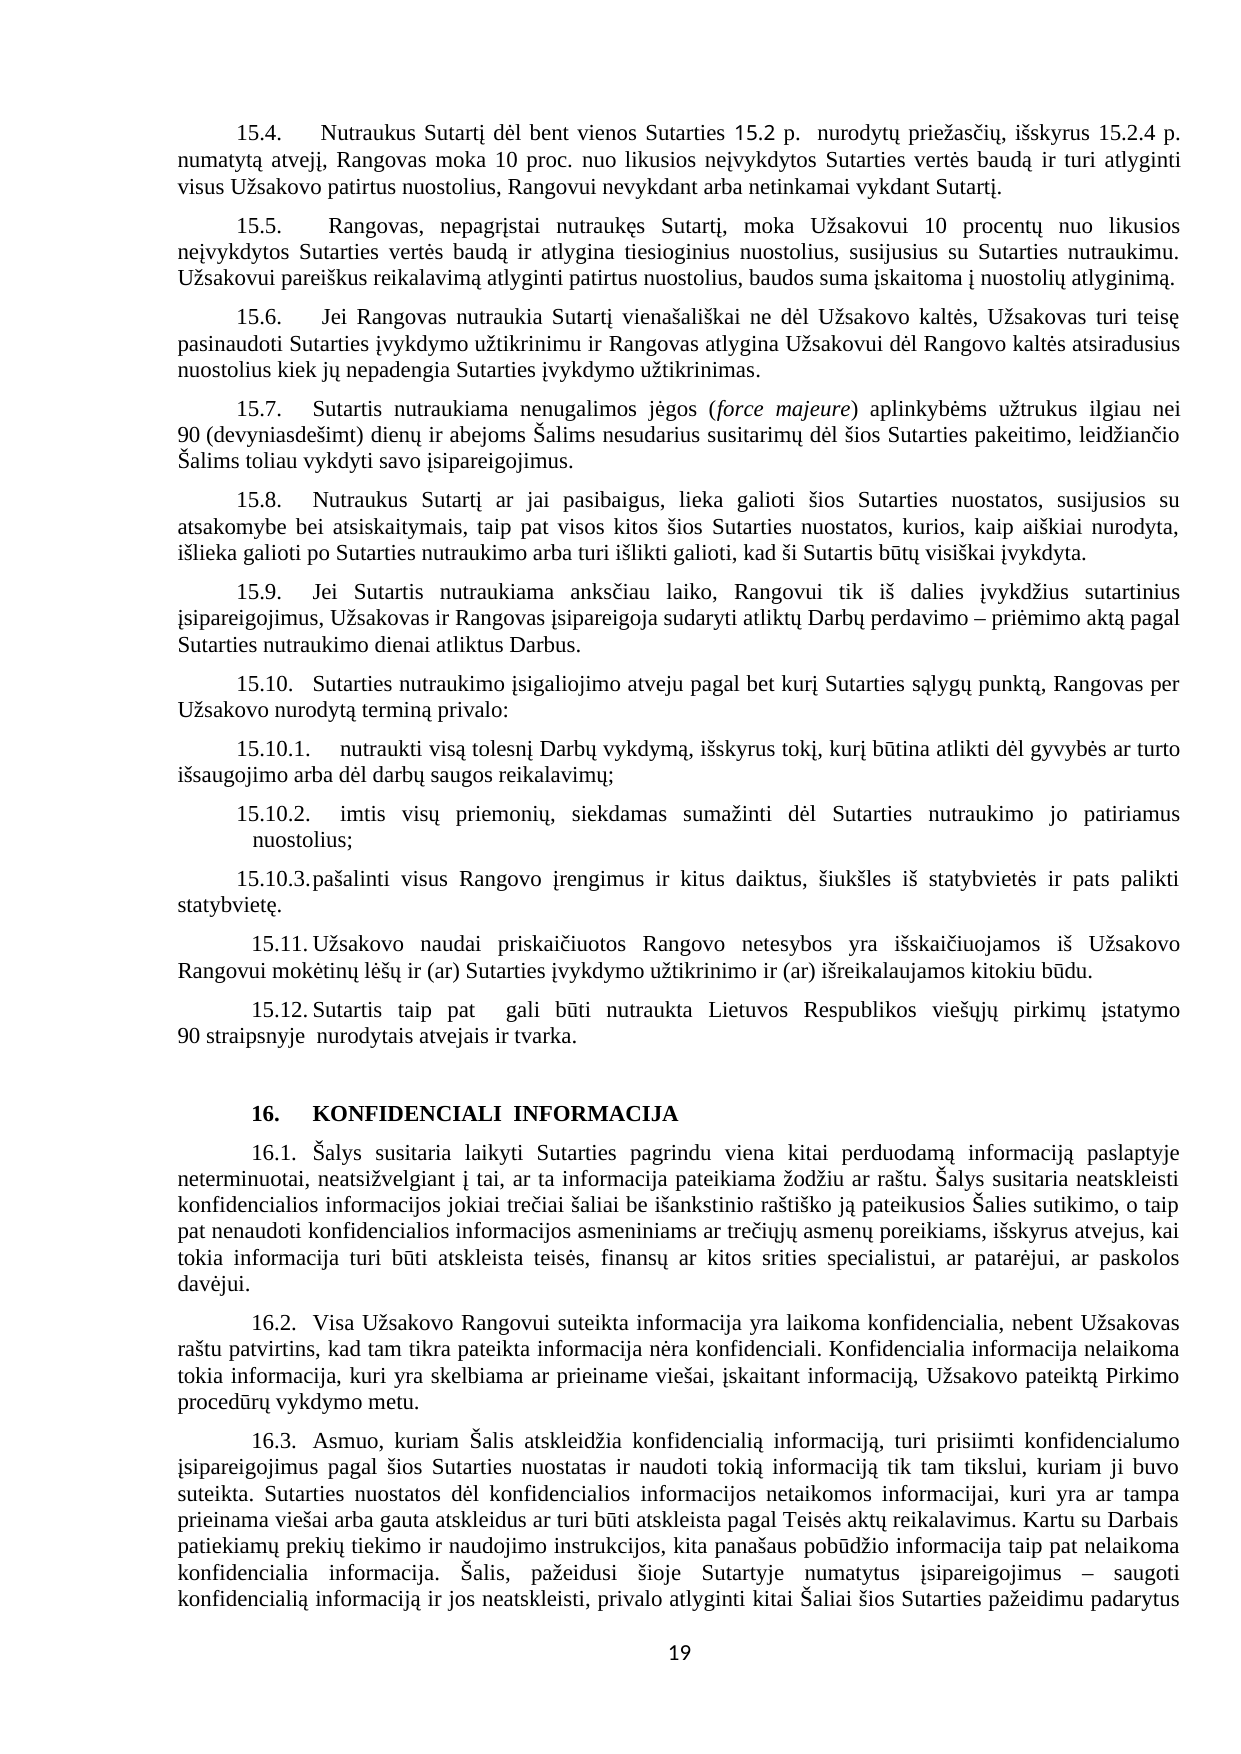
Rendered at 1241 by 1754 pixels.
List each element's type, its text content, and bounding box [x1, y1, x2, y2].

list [177, 1427, 1181, 1612]
list Nutraukus Sutartį dėl bent vienos Sutarties 15.2 p. nurodytų priežasčių, išskyrus 15.2.4 p. numatytą atvejį, Rangovas moka 10 proc. nuo likusios neįvykdytos Sutarties vertės baudą ir turi atlyginti visus Užsakovo patirtus nuostolius, Rangovui nevykdant arba netinkamai vykdant Sutartį. [177, 118, 1181, 199]
list imtis visų priemonių, siekdamas sumažinti dėl Sutarties nutraukimo jo patiriamus nuostolius; [236, 800, 1181, 853]
list Visa Užsakovo Rangovui suteikta informacija yra laikoma konfidencialia, nebent Užsakovas raštu patvirtins, kad tam tikra pateikta informacija nėra konfidenciali. Konfidencialia informacija nelaikoma tokia informacija, kuri yra skelbiama ar prieiname viešai, įskaitant informaciją, Užsakovo pateiktą Pirkimo procedūrų vykdymo metu. [177, 1309, 1181, 1414]
list Jei Rangovas nutraukia Sutartį vienašališkai ne dėl Užsakovo kaltės, Užsakovas turi teisę pasinaudoti Sutarties įvykdymo užtikrinimu ir Rangovas atlygina Užsakovui dėl Rangovo kaltės atsiradusius nuostolius kiek jų nepadengia Sutarties įvykdymo užtikrinimas. [177, 303, 1181, 382]
list Sutartis nutraukiama nenugalimos jėgos (force majeure) aplinkybėms užtrukus ilgiau nei 90 (devyniasdešimt) dienų ir abejoms Šalims nesudarius susitarimų dėl šios Sutarties pakeitimo, leidžiančio Šalims toliau vykdyti savo įsipareigojimus. [177, 395, 1181, 474]
list Jei Sutartis nutraukiama anksčiau laiko, Rangovui tik iš dalies įvykdžius sutartinius įsipareigojimus, Užsakovas ir Rangovas įsipareigoja sudaryti atliktų Darbų perdavimo – priėmimo aktą pagal Sutarties nutraukimo dienai atliktus Darbus. [177, 578, 1181, 657]
list Šalys susitaria laikyti Sutarties pagrindu viena kitai perduodamą informaciją paslaptyje neterminuotai, neatsižvelgiant į tai, ar ta informacija pateikiama žodžiu ar raštu. Šalys susitaria neatskleisti konfidencialios informacijos jokiai trečiai šaliai be išankstinio raštiško ją pateikusios Šalies sutikimo, o taip pat nenaudoti konfidencialios informacijos asmeniniams ar trečiųjų asmenų poreikiams, išskyrus atvejus, kai tokia informacija turi būti atskleista teisės, finansų ar kitos srities specialistui, ar patarėjui, ar paskolos davėjui. [177, 1138, 1181, 1297]
list pašalinti visus Rangovo įrengimus ir kitus daiktus, šiukšles iš statybvietės ir pats palikti statybvietę. [177, 865, 1181, 918]
list Sutartis taip pat gali būti nutraukta Lietuvos Respublikos viešųjų pirkimų įstatymo 90 straipsnyje nurodytais atvejais ir tvarka. [177, 996, 1181, 1048]
subtitle KONFIDENCIALI INFORMACIJA [177, 1100, 1181, 1126]
list Nutraukus Sutartį ar jai pasibaigus, lieka galioti šios Sutarties nuostatos, susijusios su atsakomybe bei atsiskaitymais, taip pat visos kitos šios Sutarties nuostatos, kurios, kaip aiškiai nurodyta, išlieka galioti po Sutarties nutraukimo arba turi išlikti galioti, kad ši Sutartis būtų visiškai įvykdyta. [177, 486, 1181, 566]
list Užsakovo naudai priskaičiuotos Rangovo netesybos yra išskaičiuojamos iš Užsakovo Rangovui mokėtinų lėšų ir (ar) Sutarties įvykdymo užtikrinimo ir (ar) išreikalaujamos kitokiu būdu. [177, 930, 1181, 983]
list nutraukti visą tolesnį Darbų vykdymą, išskyrus tokį, kurį būtina atlikti dėl gyvybės ar turto išsaugojimo arba dėl darbų saugos reikalavimų; [177, 735, 1181, 787]
list Rangovas, nepagrįstai nutraukęs Sutartį, moka Užsakovui 10 procentų nuo likusios neįvykdytos Sutarties vertės baudą ir atlygina tiesioginius nuostolius, susijusius su Sutarties nutraukimu. Užsakovui pareiškus reikalavimą atlyginti patirtus nuostolius, baudos suma įskaitoma į nuostolių atlyginimą. [177, 212, 1181, 291]
list Sutarties nutraukimo įsigaliojimo atveju pagal bet kurį Sutarties sąlygų punktą, Rangovas per Užsakovo nurodytą terminą privalo: [177, 669, 1181, 722]
